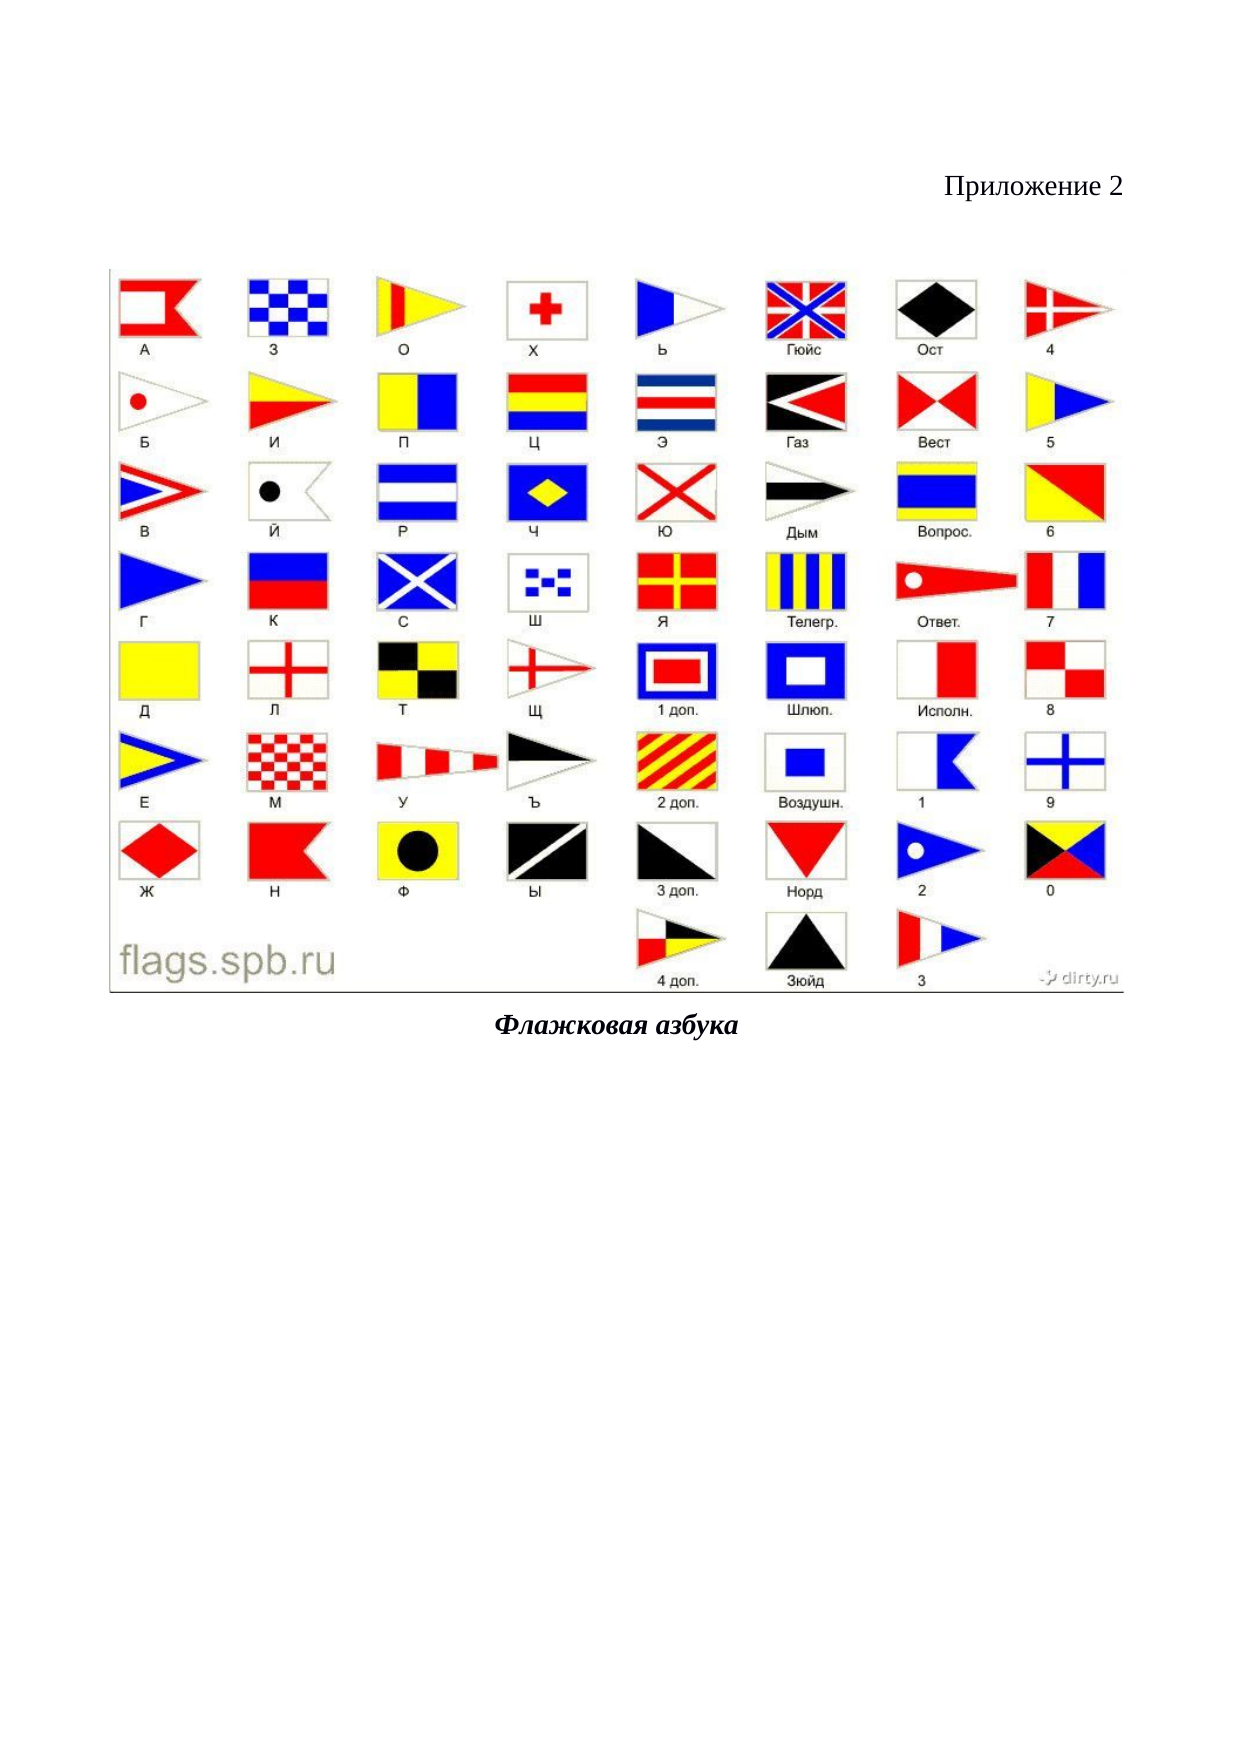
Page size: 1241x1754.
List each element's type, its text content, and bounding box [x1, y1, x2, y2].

text Флажковая азбука [109, 1007, 1123, 1040]
picture [109, 269, 1124, 993]
text Приложение 2 [109, 168, 1123, 202]
